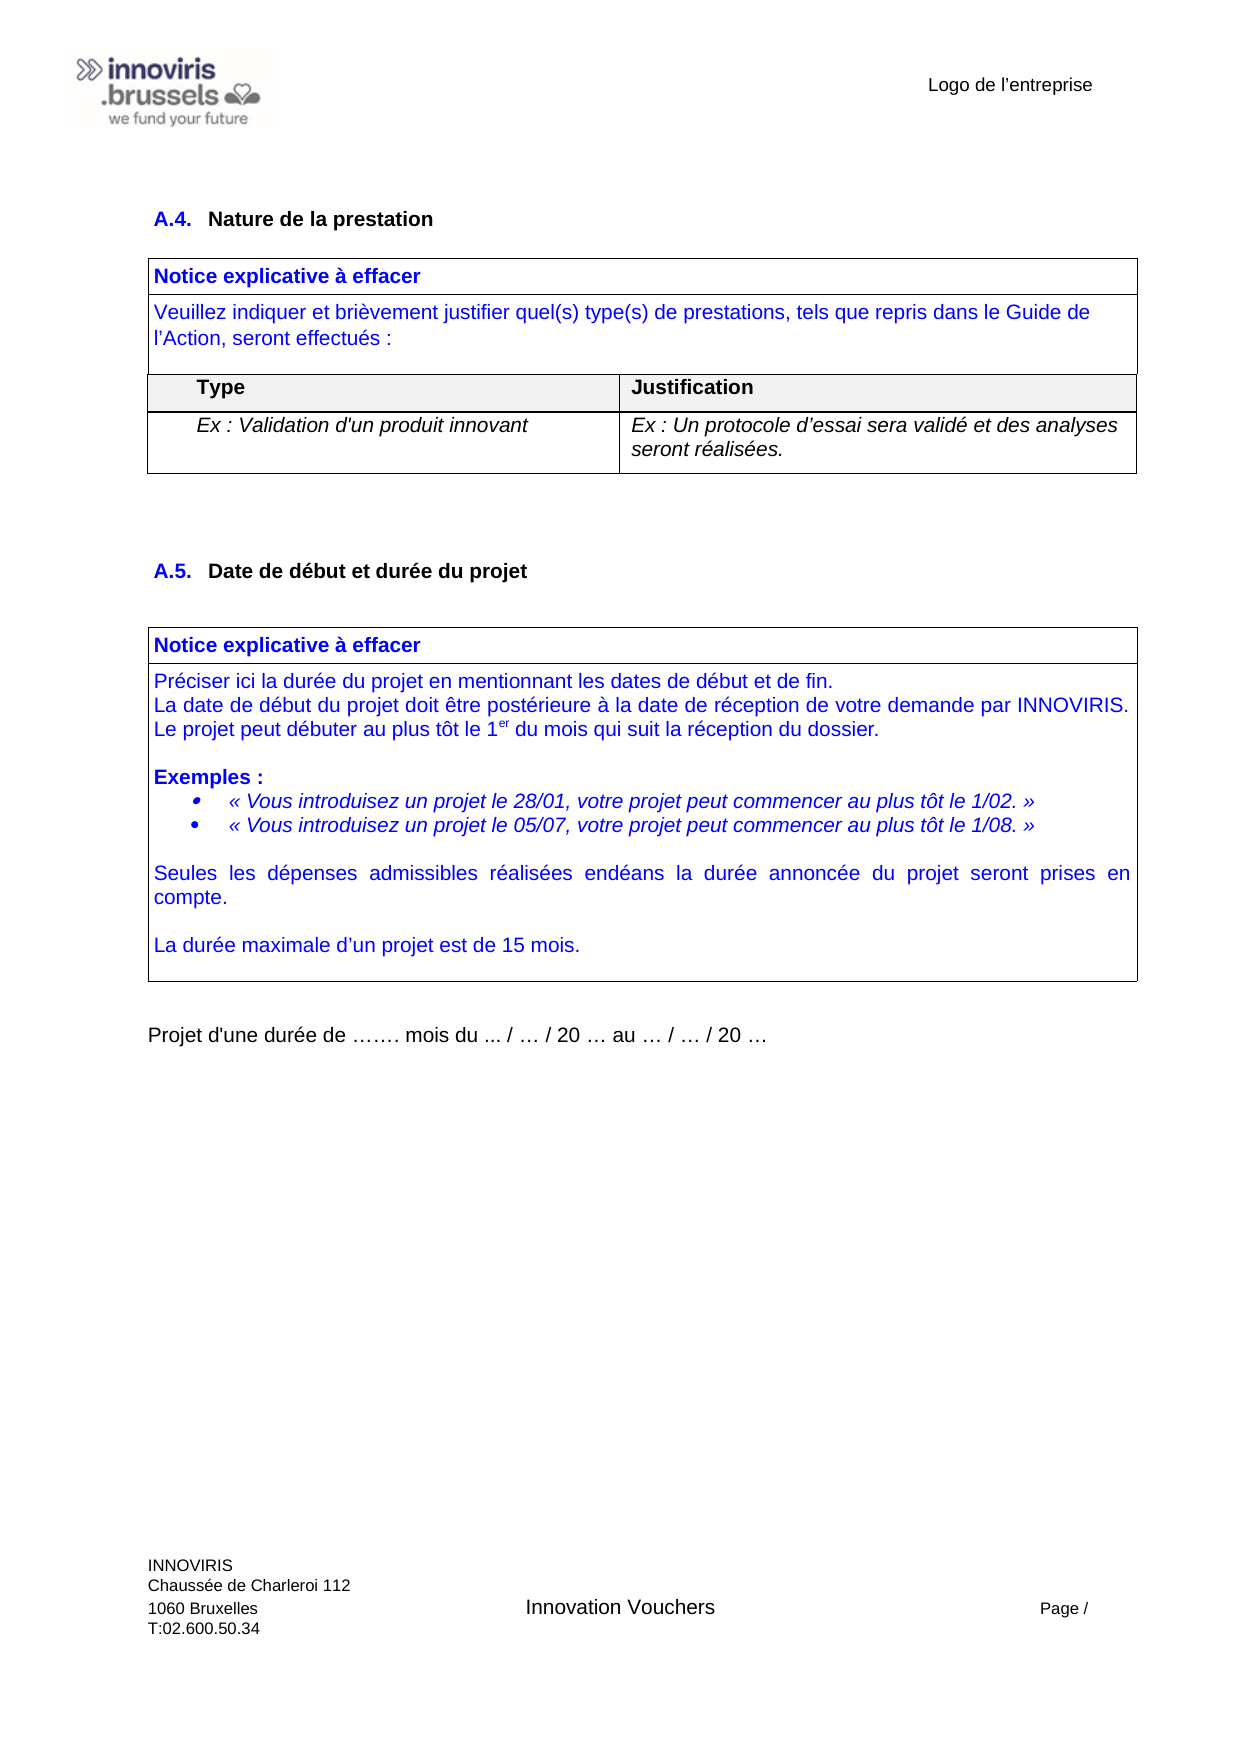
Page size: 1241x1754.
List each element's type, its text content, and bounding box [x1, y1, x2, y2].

subtitle Date de début et durée du projet [148, 559, 1092, 583]
table_header Justification [620, 375, 1136, 411]
table_cell Préciser ici la durée du projet en mentionnant les dates de début et de fin. La date de début du projet doit être postérieure à la date de réception de votre demande par INNOVIRIS. Le projet peut débuter au plus tôt le 1er du mois qui suit la réception du dossier. Exemples : « Vous introduisez un projet le 28/01, votre projet peut commencer au plus tôt le 1/02. » « Vous introduisez un projet le 05/07, votre projet peut commencer au plus tôt le 1/08. » Seules les dépenses admissibles réalisées endéans la durée annoncée du projet seront prises en compte. La durée maximale d’un projet est de 15 mois. [149, 664, 1137, 981]
text Projet d'une durée de ……. mois du ... / … / 20 … au … / … / 20 … [148, 1023, 1092, 1047]
subtitle Nature de la prestation [148, 206, 1092, 256]
table_cell Ex : Un protocole d’essai sera validé et des analyses seront réalisées. [620, 413, 1136, 473]
table_cell Ex : Validation d'un produit innovant [148, 413, 619, 473]
table_cell Veuillez indiquer et brièvement justifier quel(s) type(s) de prestations, tels que repris dans le Guide de l’Action, seront effectués : [149, 295, 1137, 374]
table_header Notice explicative à effacer [149, 259, 1137, 294]
table_header Type [148, 375, 619, 411]
table_header Notice explicative à effacer [149, 628, 1137, 663]
picture [65, 47, 282, 147]
